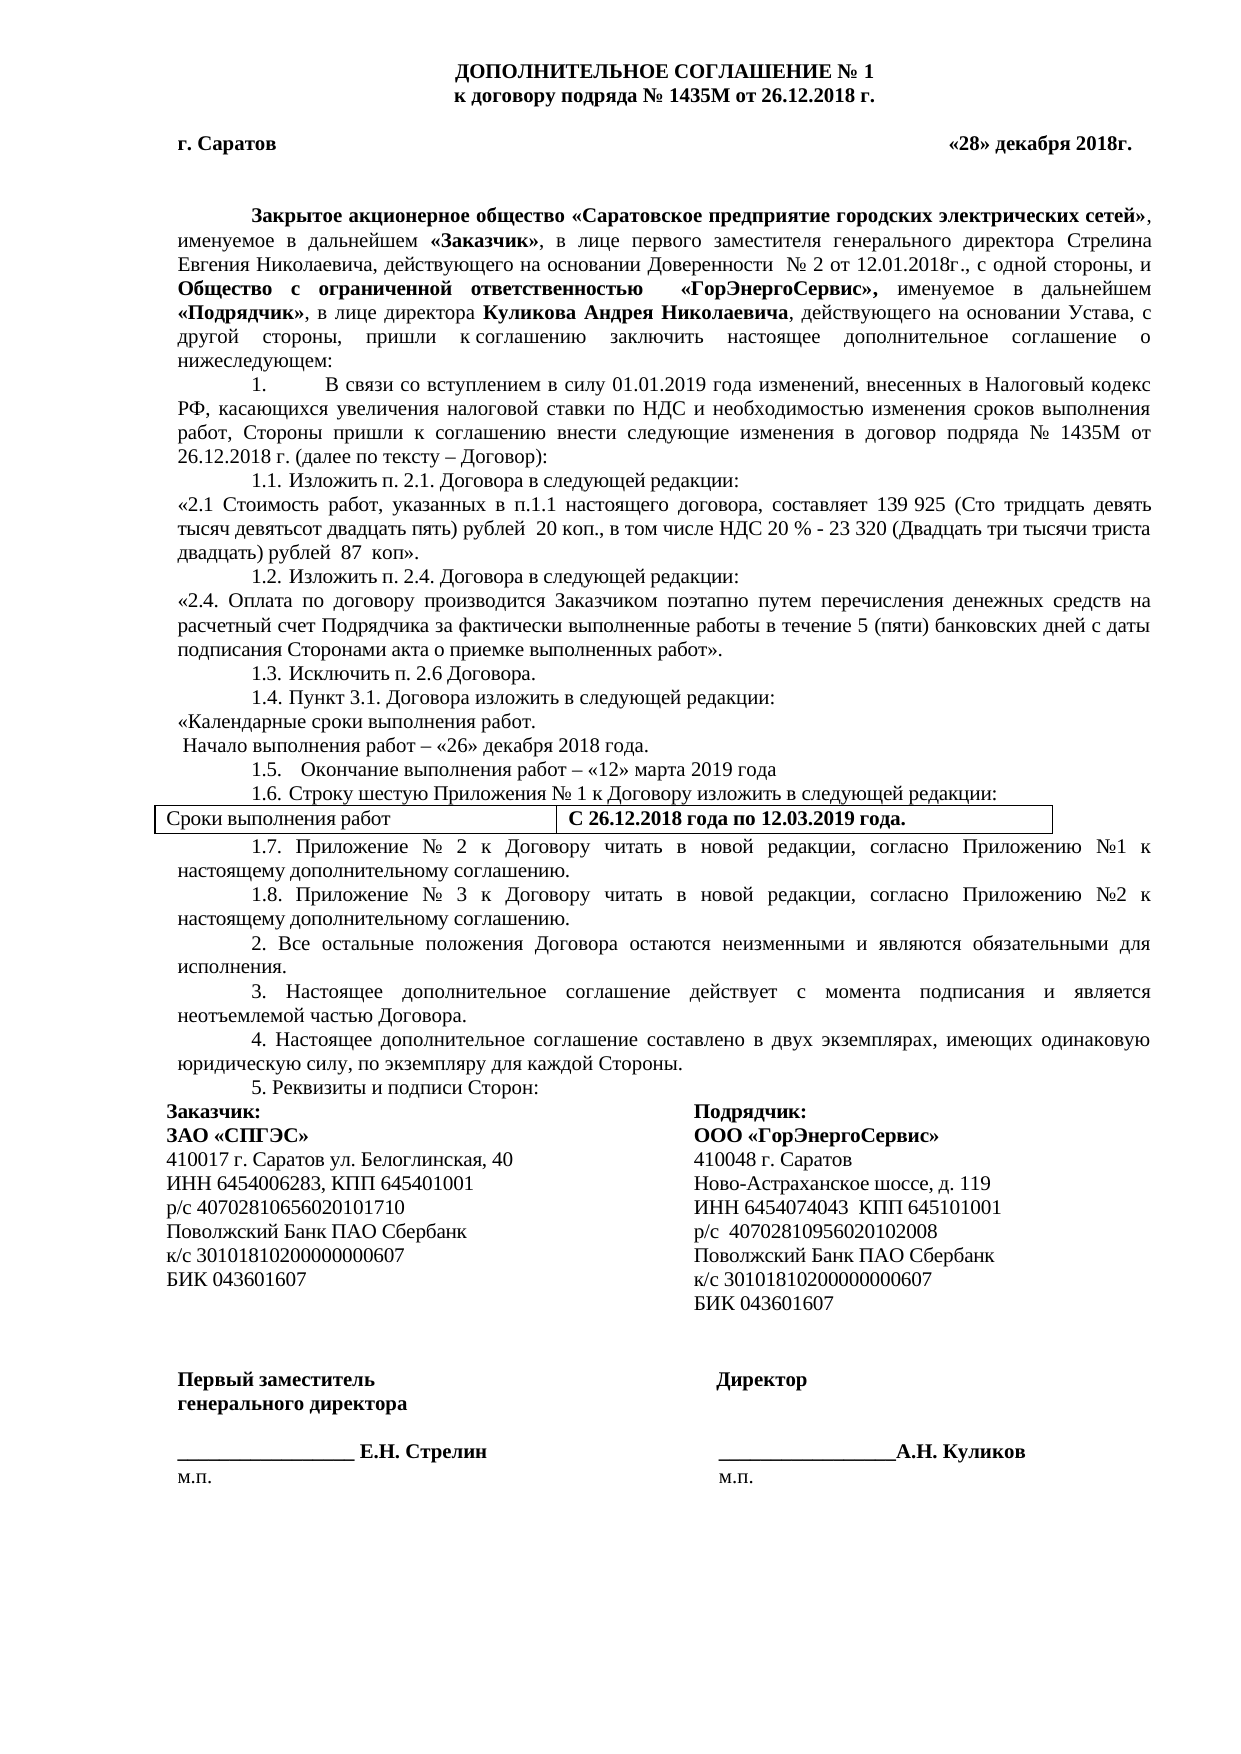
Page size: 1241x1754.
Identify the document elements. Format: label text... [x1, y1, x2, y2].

text Начало выполнения работ – «26» декабря 2018 года. [177, 733, 1152, 757]
text Первый заместитель Директор [177, 1367, 1152, 1391]
list Окончание выполнения работ – «12» марта 2019 года [177, 757, 1152, 781]
text «Календарные сроки выполнения работ. [177, 709, 1152, 733]
text м.п. м.п. [177, 1463, 1152, 1488]
list Приложение № 3 к Договору читать в новой редакции, согласно Приложению №2 к настоящему дополнительному соглашению. [177, 882, 1152, 930]
list Изложить п. 2.4. Договора в следующей редакции: [251, 564, 1152, 588]
text Закрытое акционерное общество «Саратовское предприятие городских электрических сетей», именуемое в дальнейшем «Заказчик», в лице первого заместителя генерального директора Стрелина Евгения Николаевича, действующего на основании Доверенности № 2 от 12.01.2018г., с одной стороны, и Общество с ограниченной ответственностью «ГорЭнергоСервис», именуемое в дальнейшем «Подрядчик», в лице директора Куликова Андрея Николаевича, действующего на основании Устава, с другой стороны, пришли к соглашению заключить настоящее дополнительное соглашение о нижеследующем: [177, 203, 1152, 372]
table_header С 26.12.2018 года по 12.03.2019 года. [557, 806, 1052, 833]
text «2.1 Стоимость работ, указанных в п.1.1 настоящего договора, составляет 139 925 (Сто тридцать девять тысяч девятьсот двадцать пять) рублей 20 коп., в том числе НДС 20 % - 23 320 (Двадцать три тысячи триста двадцать) рублей 87 коп». [177, 492, 1152, 564]
list Изложить п. 2.1. Договора в следующей редакции: [251, 468, 1152, 492]
list Приложение № 2 к Договору читать в новой редакции, согласно Приложению №1 к настоящему дополнительному соглашению. [177, 834, 1152, 882]
list «2.4. Оплата по договору производится Заказчиком поэтапно путем перечисления денежных средств на расчетный счет Подрядчика за фактически выполненные работы в течение 5 (пяти) банковских дней с даты подписания Сторонами акта о приемке выполненных работ». [177, 588, 1152, 661]
text г. Саратов «28» декабря 2018г. [177, 131, 1152, 155]
table_header Заказчик: ЗАО «СПГЭС» 410017 г. Саратов ул. Белоглинская, 40 ИНН 6454006283, КПП 645401001 р/с 40702810656020101710 Поволжский Банк ПАО Сбербанк к/с 30101810200000000607 БИК 043601607 [155, 1099, 682, 1343]
text генерального директора [177, 1391, 1152, 1415]
title к договору подряда № 1435М от 26.12.2018 г. [177, 83, 1152, 107]
list Исключить п. 2.6 Договора. [251, 661, 1152, 685]
text 5. Реквизиты и подписи Сторон: [177, 1075, 1152, 1099]
list 2. Все остальные положения Договора остаются неизменными и являются обязательными для исполнения. [177, 930, 1152, 978]
table_header Подрядчик: ООО «ГорЭнергоСервис» 410048 г. Саратов Ново-Астраханское шоссе, д. 119 ИНН 6454074043 КПП 645101001 р/с 40702810956020102008 Поволжский Банк ПАО Сбербанк к/с 30101810200000000607 БИК 043601607 [682, 1099, 1175, 1343]
list Строку шестую Приложения № 1 к Договору изложить в следующей редакции: [251, 781, 1152, 805]
text _________________ Е.Н. Стрелин _________________А.Н. Куликов [177, 1439, 1152, 1463]
table_header Сроки выполнения работ [156, 806, 556, 833]
list Пункт 3.1. Договора изложить в следующей редакции: [251, 685, 1152, 709]
text 4. Настоящее дополнительное соглашение составлено в двух экземплярах, имеющих одинаковую юридическую силу, по экземпляру для каждой Стороны. [177, 1027, 1152, 1075]
text 3. Настоящее дополнительное соглашение действует с момента подписания и является неотъемлемой частью Договора. [177, 978, 1152, 1027]
list В связи со вступлением в силу 01.01.2019 года изменений, внесенных в Налоговый кодекс РФ, касающихся увеличения налоговой ставки по НДС и необходимостью изменения сроков выполнения работ, Стороны пришли к соглашению внести следующие изменения в договор подряда № 1435М от 26.12.2018 г. (далее по тексту – Договор): [177, 372, 1152, 468]
title ДОПОЛНИТЕЛЬНОЕ СОГЛАШЕНИЕ № 1 [177, 59, 1152, 83]
